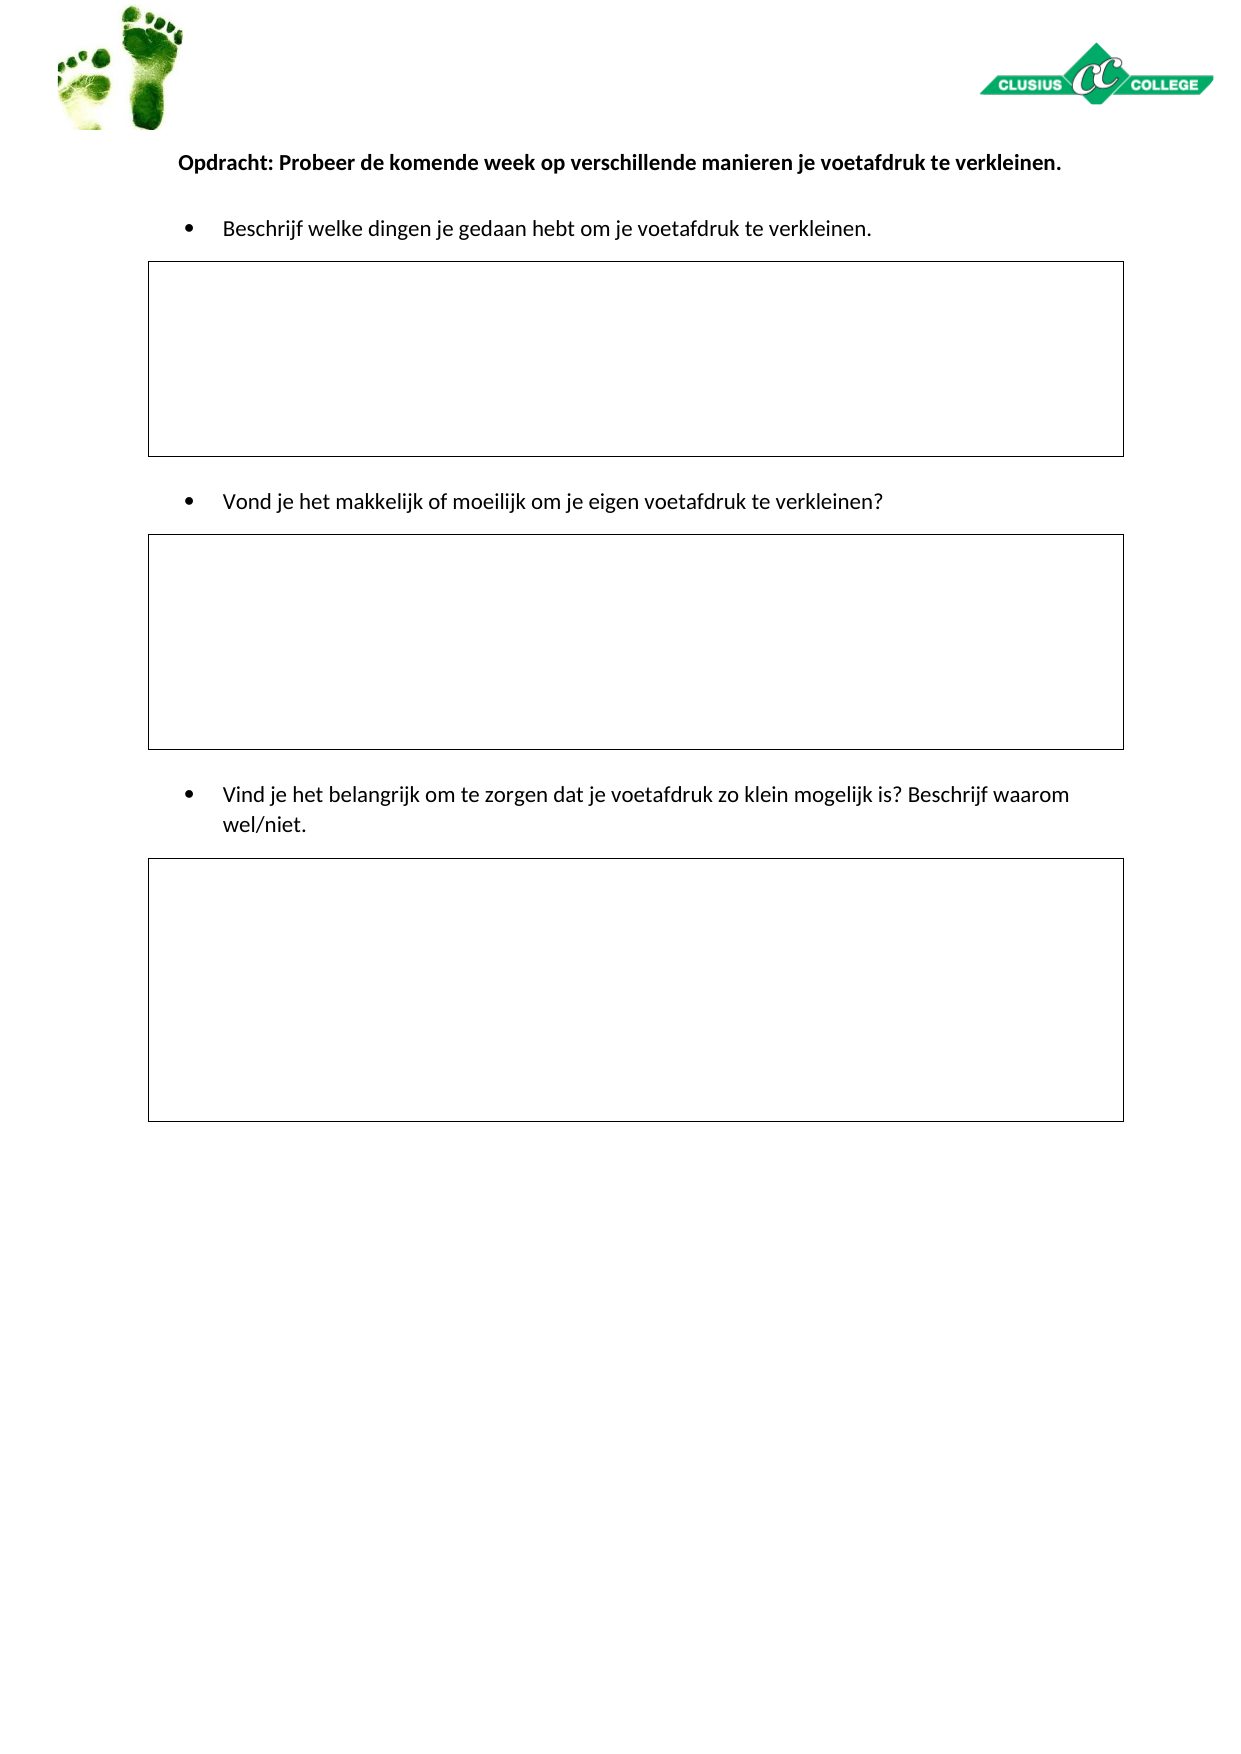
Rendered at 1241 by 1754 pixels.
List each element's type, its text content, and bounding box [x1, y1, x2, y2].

picture [57, 4, 183, 130]
table_header [149, 262, 1123, 456]
list Vond je het makkelijk of moeilijk om je eigen voetafdruk te verkleinen? [185, 487, 1093, 515]
text Opdracht: Probeer de komende week op verschillende manieren je voetafdruk te verkleinen. [148, 148, 1093, 176]
table_header [149, 859, 1123, 1121]
picture [979, 42, 1214, 105]
list Vind je het belangrijk om te zorgen dat je voetafdruk zo klein mogelijk is? Beschrijf waarom wel/niet. [185, 780, 1093, 839]
list Beschrijf welke dingen je gedaan hebt om je voetafdruk te verkleinen. [185, 214, 1093, 242]
table_header [149, 535, 1123, 749]
